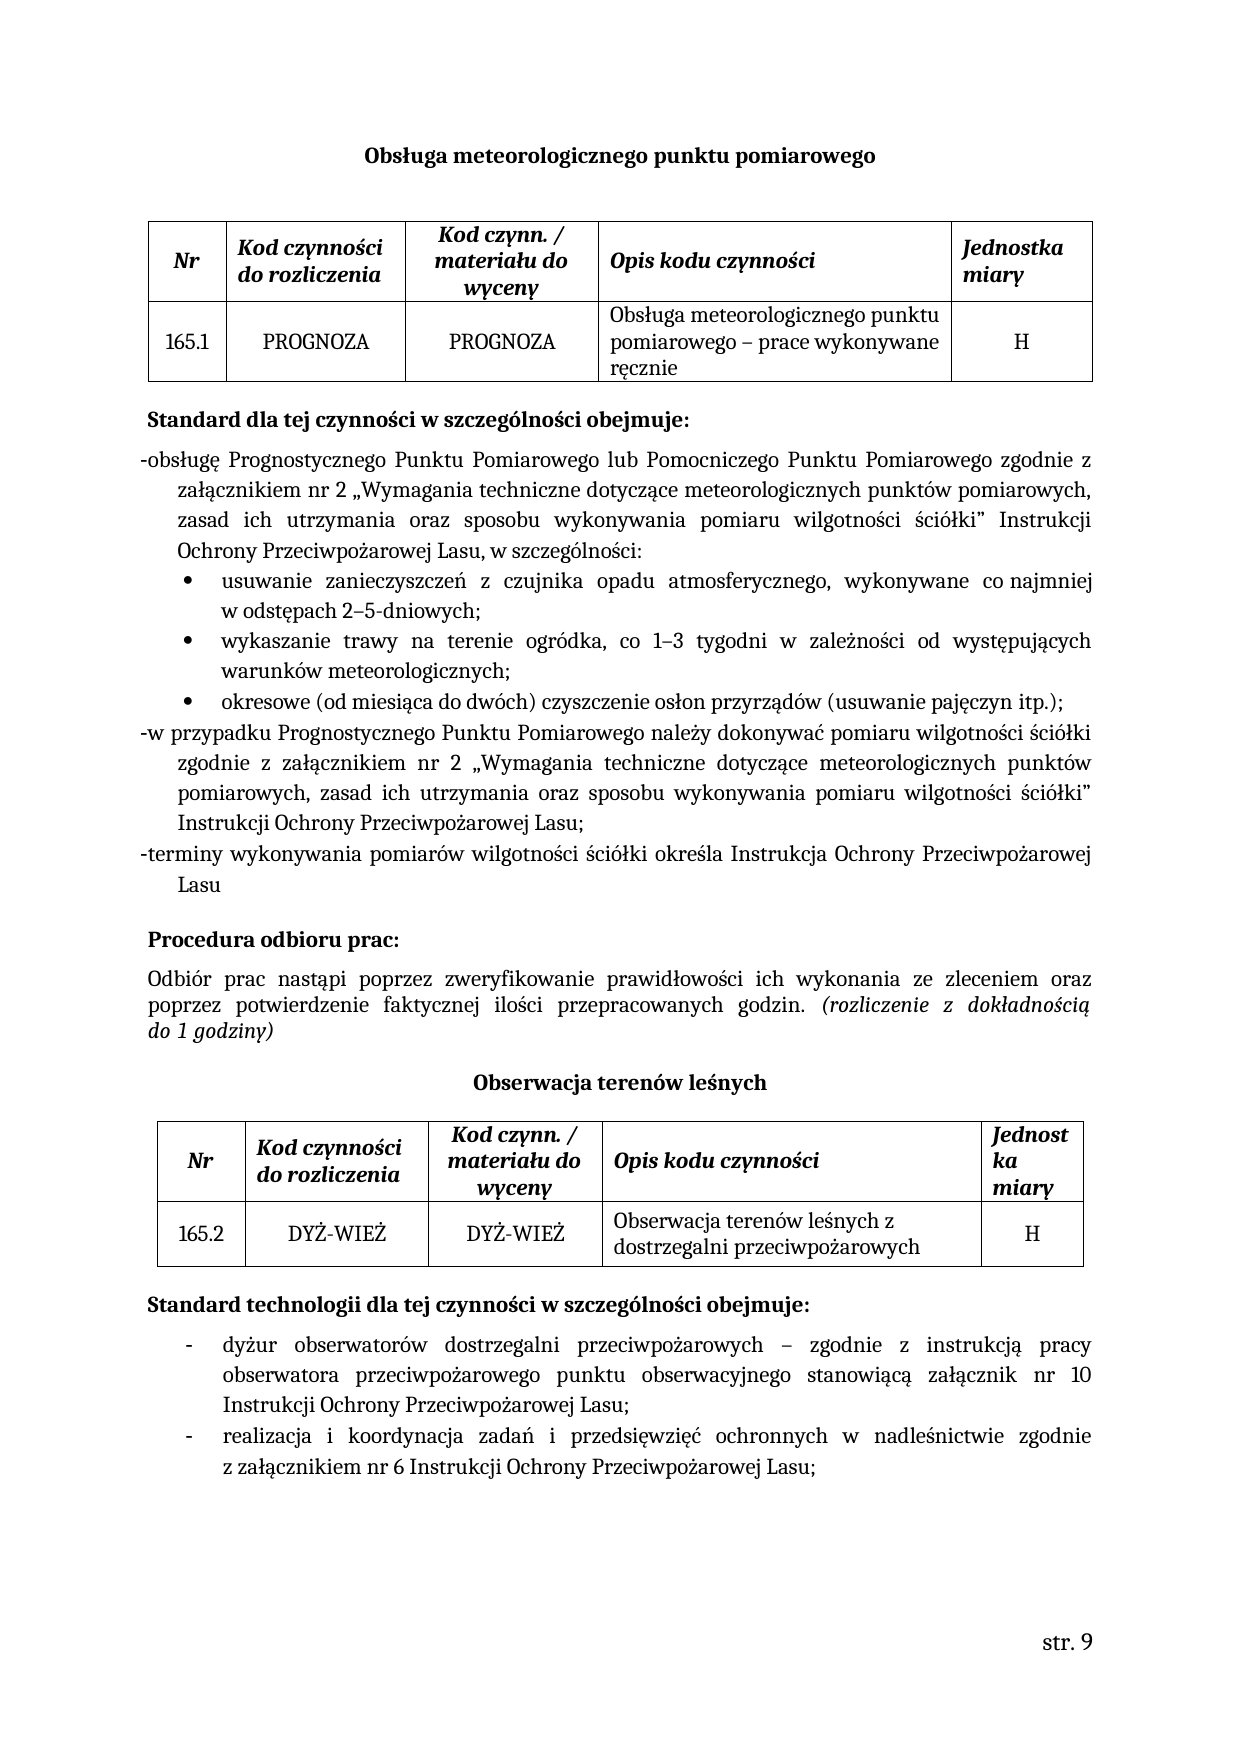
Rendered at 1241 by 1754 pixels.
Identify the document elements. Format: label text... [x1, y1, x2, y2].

text Standard technologii dla tej czynności w szczególności obejmuje: [148, 1292, 1093, 1318]
text Odbiór prac nastąpi poprzez zweryfikowanie prawidłowości ich wykonania ze zleceniem oraz poprzez potwierdzenie faktycznej ilości przepracowanych godzin. (rozliczenie z dokładnością do 1 godziny) [148, 966, 1093, 1044]
list usuwanie zanieczyszczeń z czujnika opadu atmosferycznego, wykonywane co najmniej w odstępach 2–5-dniowych; [184, 568, 1093, 624]
table_header Opis kodu czynności [603, 1122, 981, 1201]
list okresowe (od miesiąca do dwóch) czyszczenie osłon przyrządów (usuwanie pajęczyn itp.); [184, 688, 1093, 715]
table_cell 165.2 [158, 1202, 245, 1266]
table_cell 165.1 [149, 302, 226, 381]
list dyżur obserwatorów dostrzegalni przeciwpożarowych – zgodnie z instrukcją pracy obserwatora przeciwpożarowego punktu obserwacyjnego stanowiącą załącznik nr 10 Instrukcji Ochrony Przeciwpożarowej Lasu; [185, 1331, 1093, 1419]
table_header Nr [149, 222, 226, 301]
table_header Kod czynności do rozliczenia [246, 1122, 428, 1201]
list terminy wykonywania pomiarów wilgotności ściółki określa Instrukcja Ochrony Przeciwpożarowej Lasu [140, 840, 1093, 898]
list realizacja i koordynacja zadań i przedsięwzięć ochronnych w nadleśnictwie zgodnie z załącznikiem nr 6 Instrukcji Ochrony Przeciwpożarowej Lasu; [185, 1422, 1093, 1480]
table_header Nr [158, 1122, 245, 1201]
table_header Kod czynn. / materiału do wyceny [406, 222, 598, 301]
list wykaszanie trawy na terenie ogródka, co 1–3 tygodni w zależności od występujących warunków meteorologicznych; [184, 628, 1093, 685]
table_header Opis kodu czynności [599, 222, 951, 301]
list obsługę Prognostycznego Punktu Pomiarowego lub Pomocniczego Punktu Pomiarowego zgodnie z załącznikiem nr 2 „Wymagania techniczne dotyczące meteorologicznych punktów pomiarowych, zasad ich utrzymania oraz sposobu wykonywania pomiaru wilgotności ściółki” Instrukcji Ochrony Przeciwpożarowej Lasu, w szczególności: [140, 446, 1093, 564]
table_cell DYŻ-WIEŻ [429, 1202, 602, 1266]
table_cell H [952, 302, 1092, 381]
table_header Jednostka miary [982, 1122, 1083, 1201]
text Obserwacja terenów leśnych [148, 1069, 1093, 1096]
table_header Kod czynności do rozliczenia [227, 222, 405, 301]
text Procedura odbioru prac: [148, 927, 1093, 953]
table_header Jednostka miary [952, 222, 1092, 301]
table_cell Obserwacja terenów leśnych z dostrzegalni przeciwpożarowych [603, 1202, 981, 1266]
text Standard dla tej czynności w szczególności obejmuje: [148, 407, 1093, 433]
table_cell PROGNOZA [406, 302, 598, 381]
list w przypadku Prognostycznego Punktu Pomiarowego należy dokonywać pomiaru wilgotności ściółki zgodnie z załącznikiem nr 2 „Wymagania techniczne dotyczące meteorologicznych punktów pomiarowych, zasad ich utrzymania oraz sposobu wykonywania pomiaru wilgotności ściółki” Instrukcji Ochrony Przeciwpożarowej Lasu; [140, 719, 1093, 837]
table_header Kod czynn. / materiału do wyceny [429, 1122, 602, 1201]
table_cell Obsługa meteorologicznego punktu pomiarowego – prace wykonywane ręcznie [599, 302, 951, 381]
table_cell H [982, 1202, 1083, 1266]
text Obsługa meteorologicznego punktu pomiarowego [148, 143, 1093, 169]
table_cell DYŻ-WIEŻ [246, 1202, 428, 1266]
table_cell PROGNOZA [227, 302, 405, 381]
